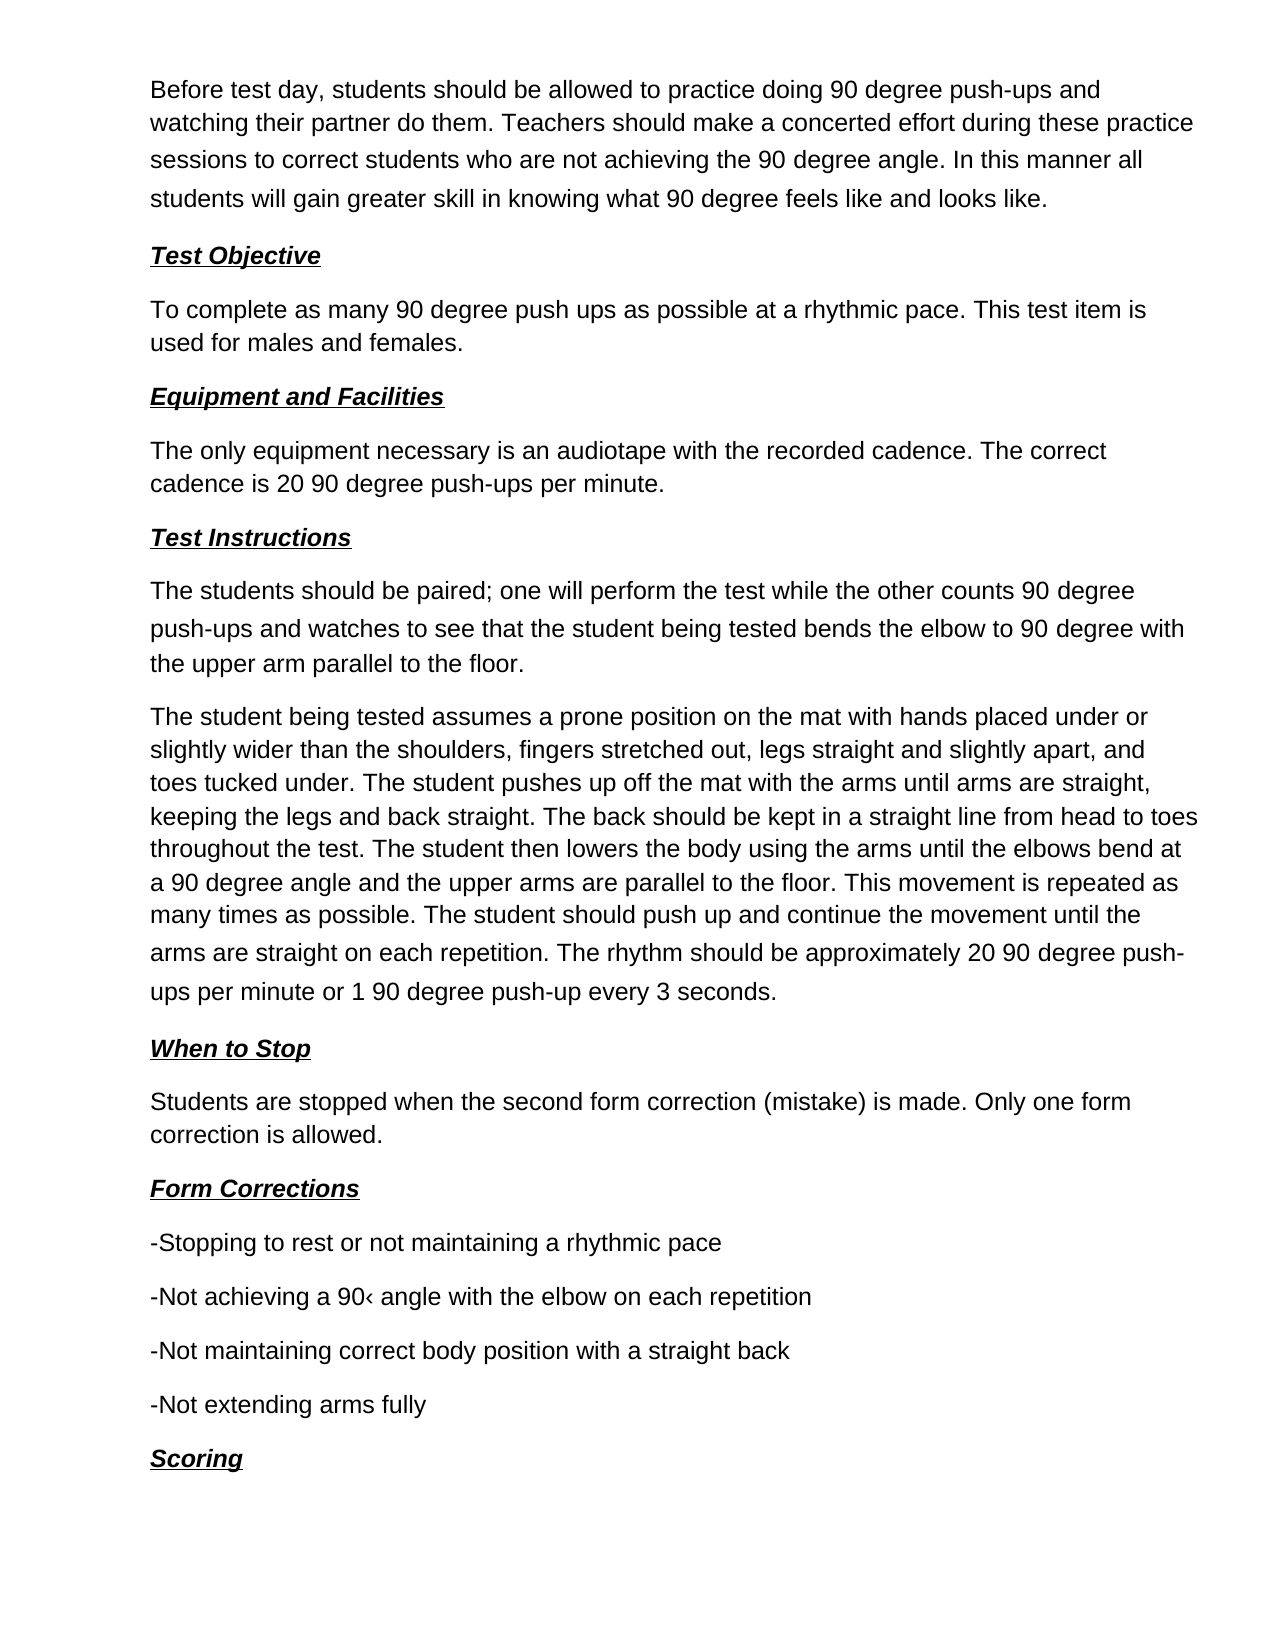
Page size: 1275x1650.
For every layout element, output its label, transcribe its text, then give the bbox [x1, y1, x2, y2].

text To complete as many 90 degree push ups as possible at a rhythmic pace. This test item is used for males and females. [150, 295, 1200, 357]
text The students should be paired; one will perform the test while the other counts 90 degree push-ups and watches to see that the student being tested bends the elbow to 90 degree with the upper arm parallel to the floor. [150, 576, 1200, 677]
text -Not maintaining correct body position with a straight back [150, 1336, 1200, 1364]
text The only equipment necessary is an audiotape with the recorded cadence. The correct cadence is 20 90 degree push-ups per minute. [150, 436, 1200, 497]
text Form Corrections [150, 1174, 1200, 1203]
text -Not achieving a 90‹ angle with the elbow on each repetition [150, 1282, 1200, 1311]
text -Not extending arms fully [150, 1390, 1200, 1418]
text Before test day, students should be allowed to practice doing 90 degree push-ups and watching their partner do them. Teachers should make a concerted effort during these practice sessions to correct students who are not achieving the 90 degree angle. In this manner all students will gain greater skill in knowing what 90 degree feels like and looks like. [150, 75, 1200, 215]
text Test Objective [150, 241, 1200, 270]
text Students are stopped when the second form correction (mistake) is made. Only one form correction is allowed. [150, 1087, 1200, 1149]
text Equipment and Facilities [150, 382, 1200, 411]
text The student being tested assumes a prone position on the mat with hands placed under or slightly wider than the shoulders, fingers stretched out, legs straight and slightly apart, and toes tucked under. The student pushes up off the mat with the arms until arms are straight, keeping the legs and back straight. The back should be kept in a straight line from head to toes throughout the test. The student then lowers the body using the arms until the elbows bend at a 90 degree angle and the upper arms are parallel to the floor. This movement is repeated as many times as possible. The student should push up and continue the movement until the arms are straight on each repetition. The rhythm should be approximately 20 90 degree push-ups per minute or 1 90 degree push-up every 3 seconds. [150, 702, 1200, 1008]
text Scoring [150, 1443, 1200, 1472]
text When to Stop [150, 1033, 1200, 1062]
text Test Instructions [150, 522, 1200, 551]
text -Stopping to rest or not maintaining a rhythmic pace [150, 1228, 1200, 1257]
